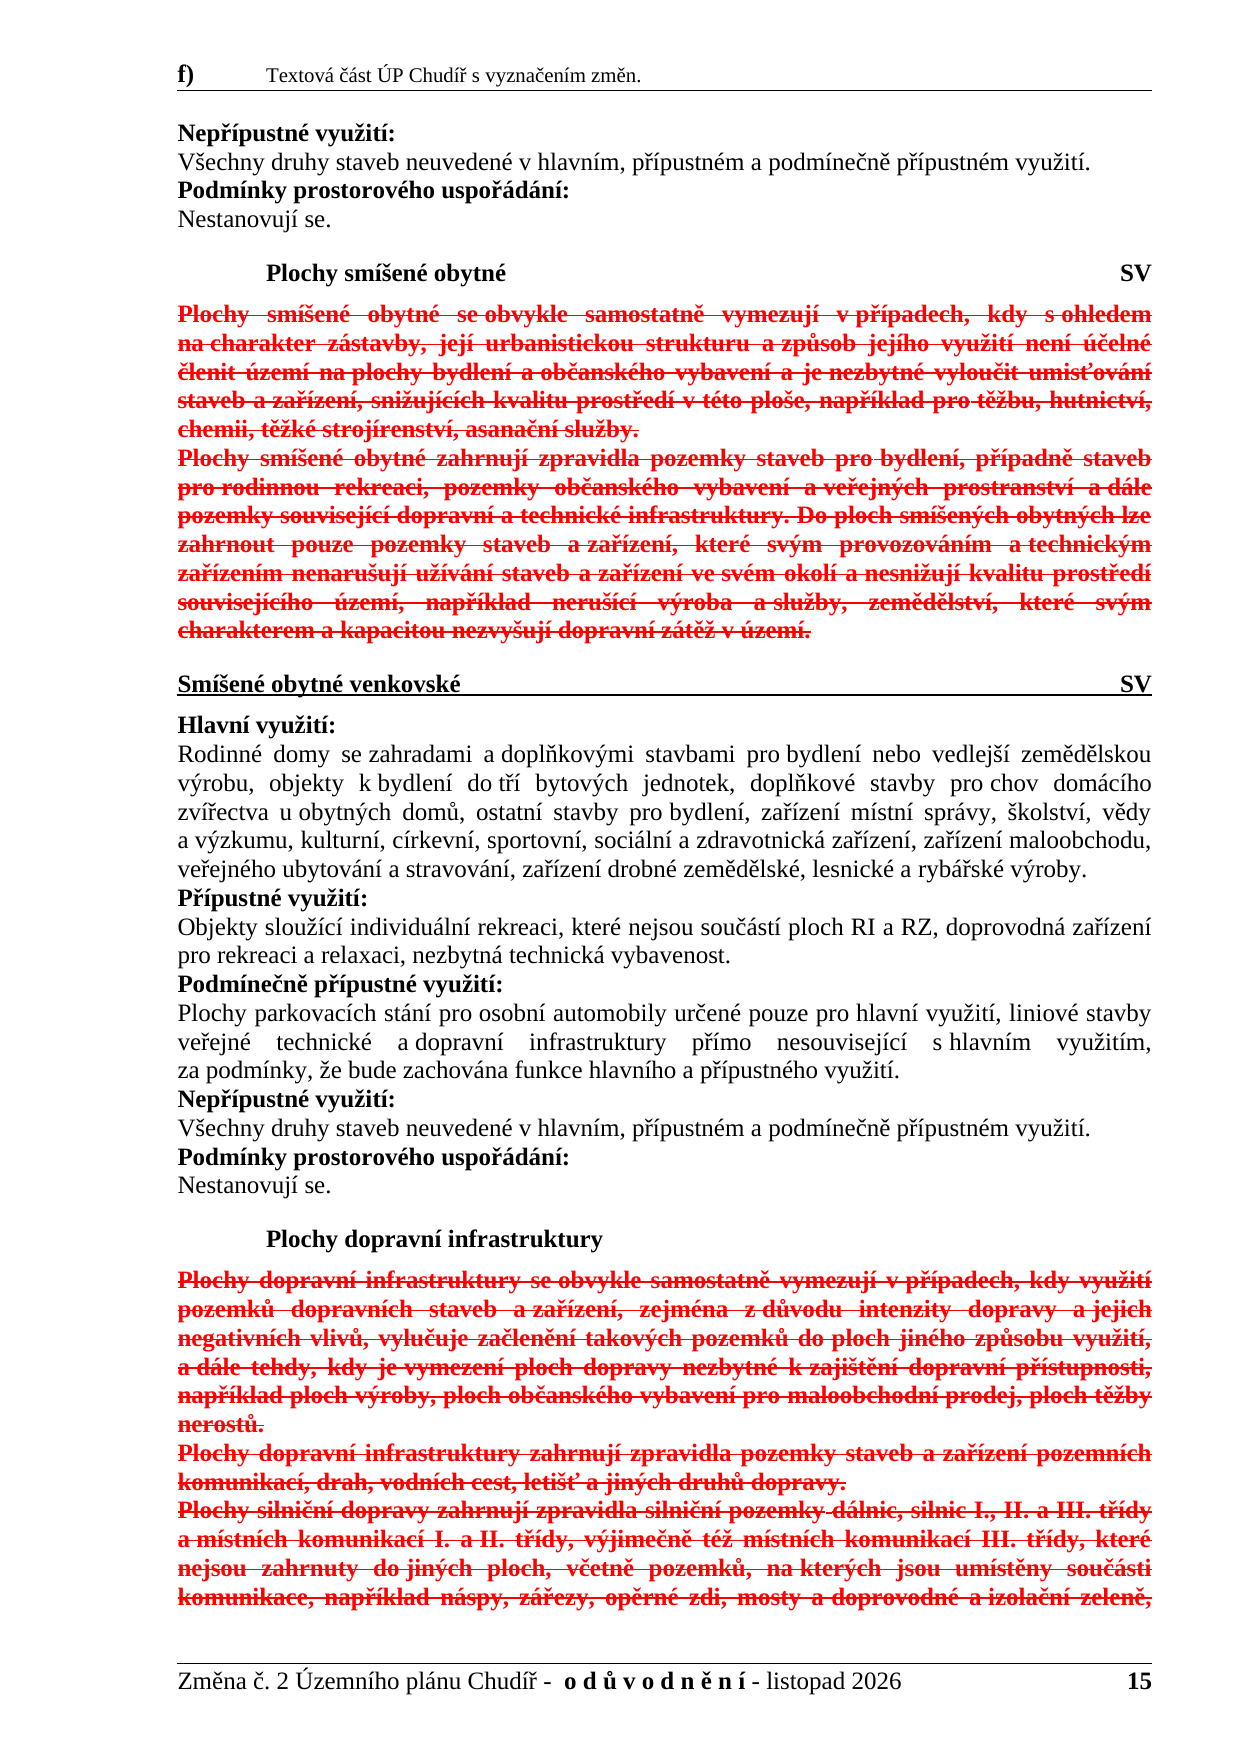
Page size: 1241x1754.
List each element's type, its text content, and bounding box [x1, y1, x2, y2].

text Rodinné domy se zahradami a doplňkovými stavbami pro bydlení nebo vedlejší zemědělskou výrobu, objekty k bydlení do tří bytových jednotek, doplňkové stavby pro chov domácího zvířectva u obytných domů, ostatní stavby pro bydlení, zařízení místní správy, školství, vědy a výzkumu, kulturní, církevní, sportovní, sociální a zdravotnická zařízení, zařízení maloobchodu, veřejného ubytování a stravování, zařízení drobné zemědělské, lesnické a rybářské výroby. [177, 739, 1152, 883]
text Plochy smíšené obytné zahrnují zpravidla pozemky staveb pro bydlení, případně staveb pro rodinnou rekreaci, pozemky občanského vybavení a veřejných prostranství a dále pozemky související dopravní a technické infrastruktury. Do ploch smíšených obytných lze zahrnout pouze pozemky staveb a zařízení, které svým provozováním a technickým zařízením nenarušují užívání staveb a zařízení ve svém okolí a nesnižují kvalitu prostředí souvisejícího území, například nerušící výroba a služby, zemědělství, které svým charakterem a kapacitou nezvyšují dopravní zátěž v území. [177, 603, 1152, 644]
text Plochy dopravní infrastruktury [266, 1224, 1152, 1253]
text Plochy dopravní infrastruktury se obvykle samostatně vymezují v případech, kdy využití pozemků dopravních staveb a zařízení, zejména z důvodu intenzity dopravy a jejich negativních vlivů, vylučuje začlenění takových pozemků do ploch jiného způsobu využití, a dále tehdy, kdy je vymezení ploch dopravy nezbytné k zajištění dopravní přístupnosti, například ploch výroby, ploch občanského vybavení pro maloobchodní prodej, ploch těžby nerostů. [177, 1397, 1152, 1438]
text Smíšené obytné venkovské SV [177, 669, 1152, 694]
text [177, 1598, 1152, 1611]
text Plochy dopravní infrastruktury se obvykle samostatně vymezují v případech, kdy využití pozemků dopravních staveb a zařízení, zejména z důvodu intenzity dopravy a jejich negativních vlivů, vylučuje začlenění takových pozemků do ploch jiného způsobu využití, a dále tehdy, kdy je vymezení ploch dopravy nezbytné k zajištění dopravní přístupnosti, například ploch výroby, ploch občanského vybavení pro maloobchodní prodej, ploch těžby nerostů. [177, 1368, 1152, 1396]
text Plochy smíšené obytné se obvykle samostatně vymezují v případech, kdy s ohledem na charakter zástavby, její urbanistickou strukturu a způsob jejího využití není účelné členit území na plochy bydlení a občanského vybavení a je nezbytné vyloučit umisťování staveb a zařízení, snižujících kvalitu prostředí v této ploše, například pro těžbu, hutnictví, chemii, těžké strojírenství, asanační služby. [177, 316, 1152, 344]
text Podmínečně přípustné využití: [177, 969, 1152, 998]
text Nestanovují se. [177, 204, 1152, 233]
text Nestanovují se. [177, 1171, 1152, 1199]
text Plochy smíšené obytné zahrnují zpravidla pozemky staveb pro bydlení, případně staveb pro rodinnou rekreaci, pozemky občanského vybavení a veřejných prostranství a dále pozemky související dopravní a technické infrastruktury. Do ploch smíšených obytných lze zahrnout pouze pozemky staveb a zařízení, které svým provozováním a technickým zařízením nenarušují užívání staveb a zařízení ve svém okolí a nesnižují kvalitu prostředí souvisejícího území, například nerušící výroba a služby, zemědělství, které svým charakterem a kapacitou nezvyšují dopravní zátěž v území. [177, 489, 1152, 545]
text Podmínky prostorového uspořádání: [177, 1142, 1152, 1171]
text Plochy smíšené obytné se obvykle samostatně vymezují v případech, kdy s ohledem na charakter zástavby, její urbanistickou strukturu a způsob jejího využití není účelné členit území na plochy bydlení a občanského vybavení a je nezbytné vyloučit umisťování staveb a zařízení, snižujících kvalitu prostředí v této ploše, například pro těžbu, hutnictví, chemii, těžké strojírenství, asanační služby. [177, 373, 1152, 401]
text Objekty sloužící individuální rekreaci, které nejsou součástí ploch RI a RZ, doprovodná zařízení pro rekreaci a relaxaci, nezbytná technická vybavenost. [177, 912, 1152, 969]
text Všechny druhy staveb neuvedené v hlavním, přípustném a podmínečně přípustném využití. [177, 147, 1152, 176]
text Plochy parkovacích stání pro osobní automobily určené pouze pro hlavní využití, liniové stavby veřejné technické a dopravní infrastruktury přímo nesouvisející s hlavním využitím, za podmínky, že bude zachována funkce hlavního a přípustného využití. [177, 998, 1152, 1084]
text Plochy dopravní infrastruktury zahrnují zpravidla pozemky staveb a zařízení pozemních komunikací, drah, vodních cest, letišť a jiných druhů dopravy. [177, 1438, 1152, 1454]
text Plochy smíšené obytné se obvykle samostatně vymezují v případech, kdy s ohledem na charakter zástavby, její urbanistickou strukturu a způsob jejího využití není účelné členit území na plochy bydlení a občanského vybavení a je nezbytné vyloučit umisťování staveb a zařízení, snižujících kvalitu prostředí v této ploše, například pro těžbu, hutnictví, chemii, těžké strojírenství, asanační služby. [177, 345, 1152, 372]
text Podmínky prostorového uspořádání: [177, 176, 1152, 204]
text Nepřípustné využití: [177, 1084, 1152, 1113]
text Plochy smíšené obytné zahrnují zpravidla pozemky staveb pro bydlení, případně staveb pro rodinnou rekreaci, pozemky občanského vybavení a veřejných prostranství a dále pozemky související dopravní a technické infrastruktury. Do ploch smíšených obytných lze zahrnout pouze pozemky staveb a zařízení, které svým provozováním a technickým zařízením nenarušují užívání staveb a zařízení ve svém okolí a nesnižují kvalitu prostředí souvisejícího území, například nerušící výroba a služby, zemědělství, které svým charakterem a kapacitou nezvyšují dopravní zátěž v území. [177, 546, 1152, 602]
text Plochy dopravní infrastruktury se obvykle samostatně vymezují v případech, kdy využití pozemků dopravních staveb a zařízení, zejména z důvodu intenzity dopravy a jejich negativních vlivů, vylučuje začlenění takových pozemků do ploch jiného způsobu využití, a dále tehdy, kdy je vymezení ploch dopravy nezbytné k zajištění dopravní přístupnosti, například ploch výroby, ploch občanského vybavení pro maloobchodní prodej, ploch těžby nerostů. [177, 1282, 1152, 1310]
text Plochy smíšené obytné SV [266, 258, 1152, 287]
text Plochy dopravní infrastruktury zahrnují zpravidla pozemky staveb a zařízení pozemních komunikací, drah, vodních cest, letišť a jiných druhů dopravy. [177, 1455, 1152, 1496]
text Nepřípustné využití: [177, 118, 1152, 147]
text Všechny druhy staveb neuvedené v hlavním, přípustném a podmínečně přípustném využití. [177, 1113, 1152, 1142]
text Hlavní využití: [177, 711, 1152, 739]
text Plochy smíšené obytné se obvykle samostatně vymezují v případech, kdy s ohledem na charakter zástavby, její urbanistickou strukturu a způsob jejího využití není účelné členit území na plochy bydlení a občanského vybavení a je nezbytné vyloučit umisťování staveb a zařízení, snižujících kvalitu prostředí v této ploše, například pro těžbu, hutnictví, chemii, těžké strojírenství, asanační služby. [177, 402, 1152, 443]
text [177, 1570, 1152, 1597]
text Přípustné využití: [177, 883, 1152, 912]
text Plochy dopravní infrastruktury se obvykle samostatně vymezují v případech, kdy využití pozemků dopravních staveb a zařízení, zejména z důvodu intenzity dopravy a jejich negativních vlivů, vylučuje začlenění takových pozemků do ploch jiného způsobu využití, a dále tehdy, kdy je vymezení ploch dopravy nezbytné k zajištění dopravní přístupnosti, například ploch výroby, ploch občanského vybavení pro maloobchodní prodej, ploch těžby nerostů. [177, 1311, 1152, 1339]
